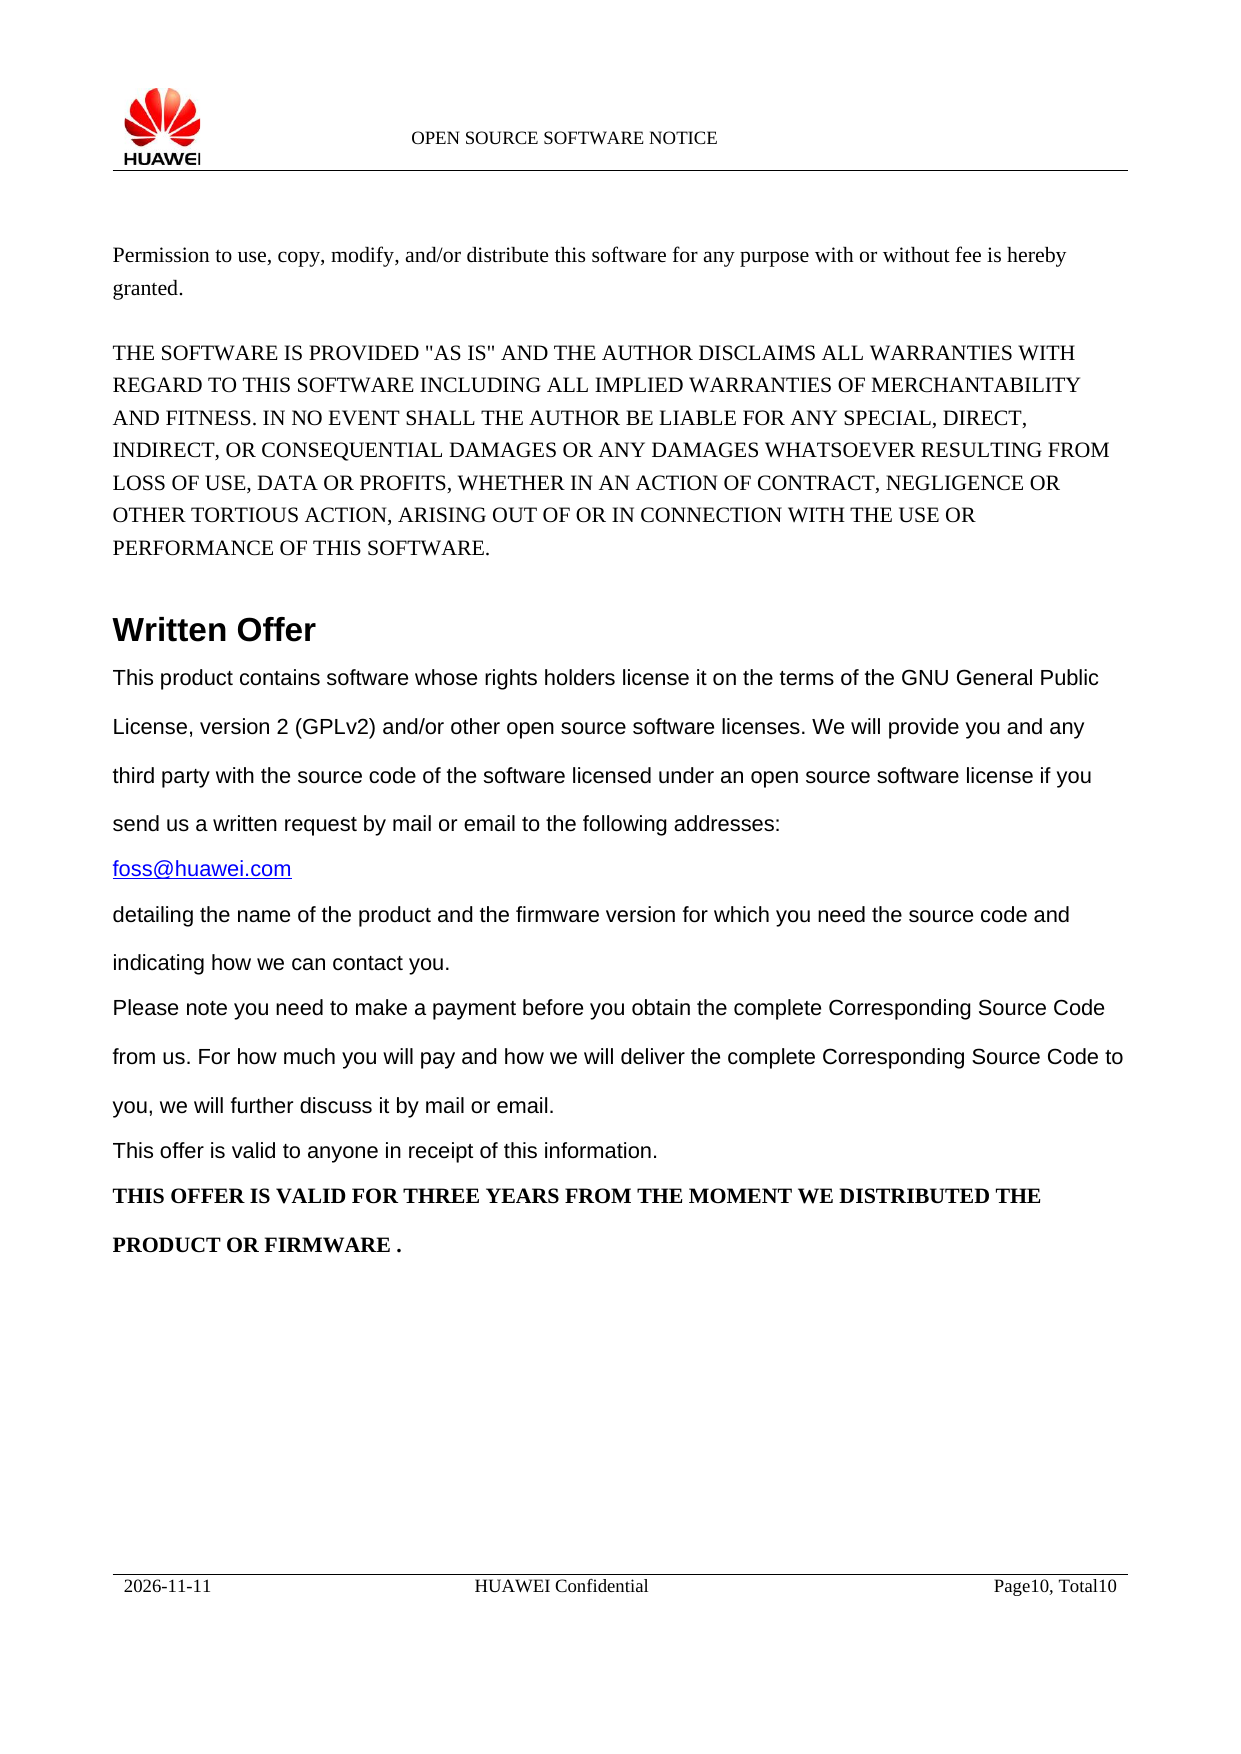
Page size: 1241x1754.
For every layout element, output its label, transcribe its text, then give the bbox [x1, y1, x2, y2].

text foss@huawei.com [112, 853, 1128, 885]
text This offer is valid for three years from the moment we distributed the product or firmware . [112, 1179, 1128, 1261]
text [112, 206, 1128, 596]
picture [124, 88, 201, 165]
text This offer is valid to anyone in receipt of this information. [112, 1134, 1128, 1167]
text detailing the name of the product and the firmware version for which you need the source code and indicating how we can contact you. [112, 898, 1128, 979]
text Written Offer [112, 596, 1128, 661]
text Please note you need to make a payment before you obtain the complete Corresponding Source Code from us. For how much you will pay and how we will deliver the complete Corresponding Source Code to you, we will further discuss it by mail or email. [112, 992, 1128, 1122]
text This product contains software whose rights holders license it on the terms of the GNU General Public License, version 2 (GPLv2) and/or other open source software licenses. We will provide you and any third party with the source code of the software licensed under an open source software license if you send us a written request by mail or email to the following addresses: [112, 661, 1128, 840]
